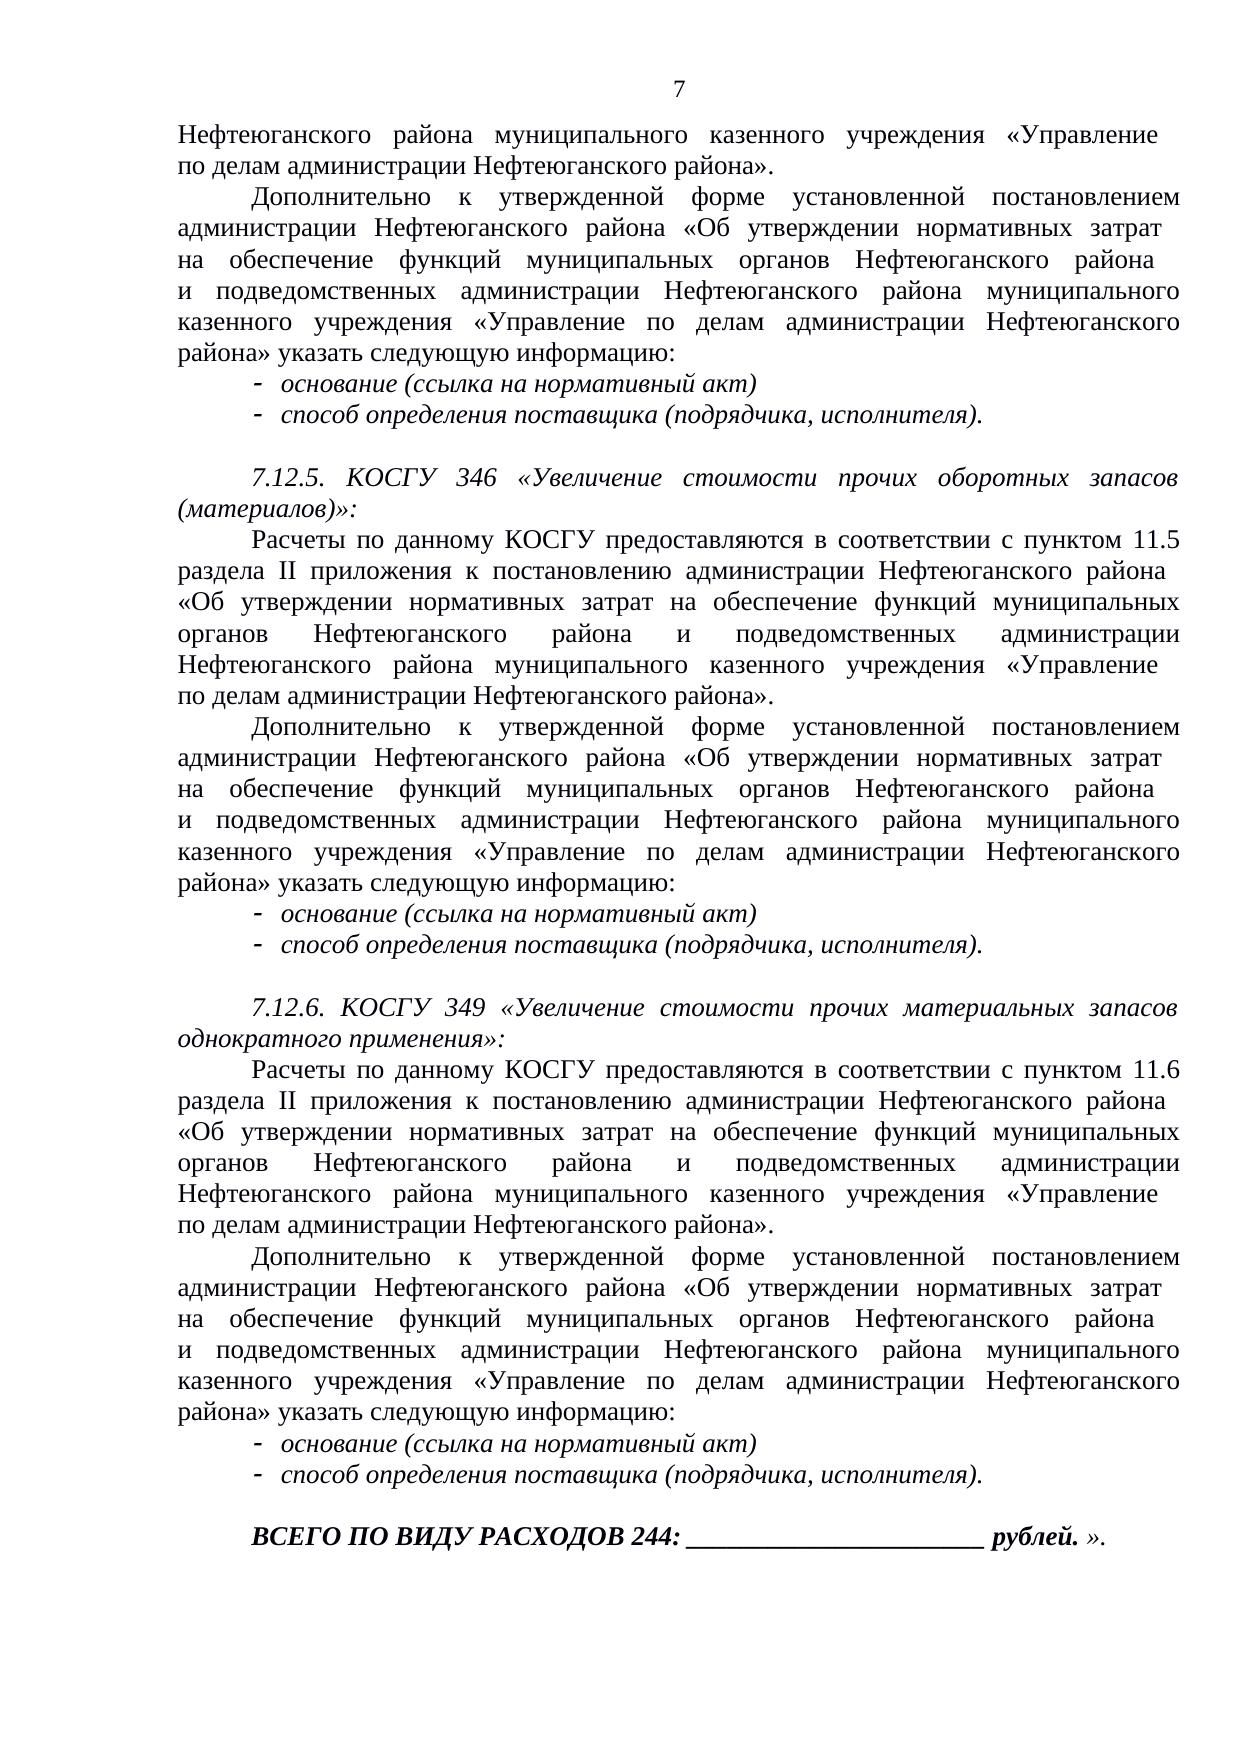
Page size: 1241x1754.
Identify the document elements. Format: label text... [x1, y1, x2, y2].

text Расчеты по данному КОСГУ предоставляются в соответствии с пунктом 11.5 раздела II приложения к постановлению администрации Нефтеюганского района «Об утверждении нормативных затрат на обеспечение функций муниципальных органов Нефтеюганского района и подведомственных администрации Нефтеюганского района муниципального казенного учреждения «Управление по делам администрации Нефтеюганского района». [177, 523, 1181, 710]
list основание (ссылка на нормативный акт) [177, 1427, 1181, 1458]
list основание (ссылка на нормативный акт) [177, 367, 1181, 398]
list способ определения поставщика (подрядчика, исполнителя). [177, 928, 1181, 959]
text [177, 118, 1181, 180]
list способ определения поставщика (подрядчика, исполнителя). [177, 1458, 1181, 1489]
text ВСЕГО ПО ВИДУ РАСХОДОВ 244: ______________________ рублей. ». [177, 1520, 1181, 1551]
text 7.12.5. КОСГУ 346 «Увеличение стоимости прочих оборотных запасов (материалов)»: [177, 461, 1181, 523]
list основание (ссылка на нормативный акт) [177, 897, 1181, 928]
list способ определения поставщика (подрядчика, исполнителя). [177, 398, 1181, 430]
text Расчеты по данному КОСГУ предоставляются в соответствии с пунктом 11.6 раздела II приложения к постановлению администрации Нефтеюганского района «Об утверждении нормативных затрат на обеспечение функций муниципальных органов Нефтеюганского района и подведомственных администрации Нефтеюганского района муниципального казенного учреждения «Управление по делам администрации Нефтеюганского района». [177, 1053, 1181, 1240]
text 7.12.6. КОСГУ 349 «Увеличение стоимости прочих материальных запасов однократного применения»: [177, 991, 1181, 1053]
